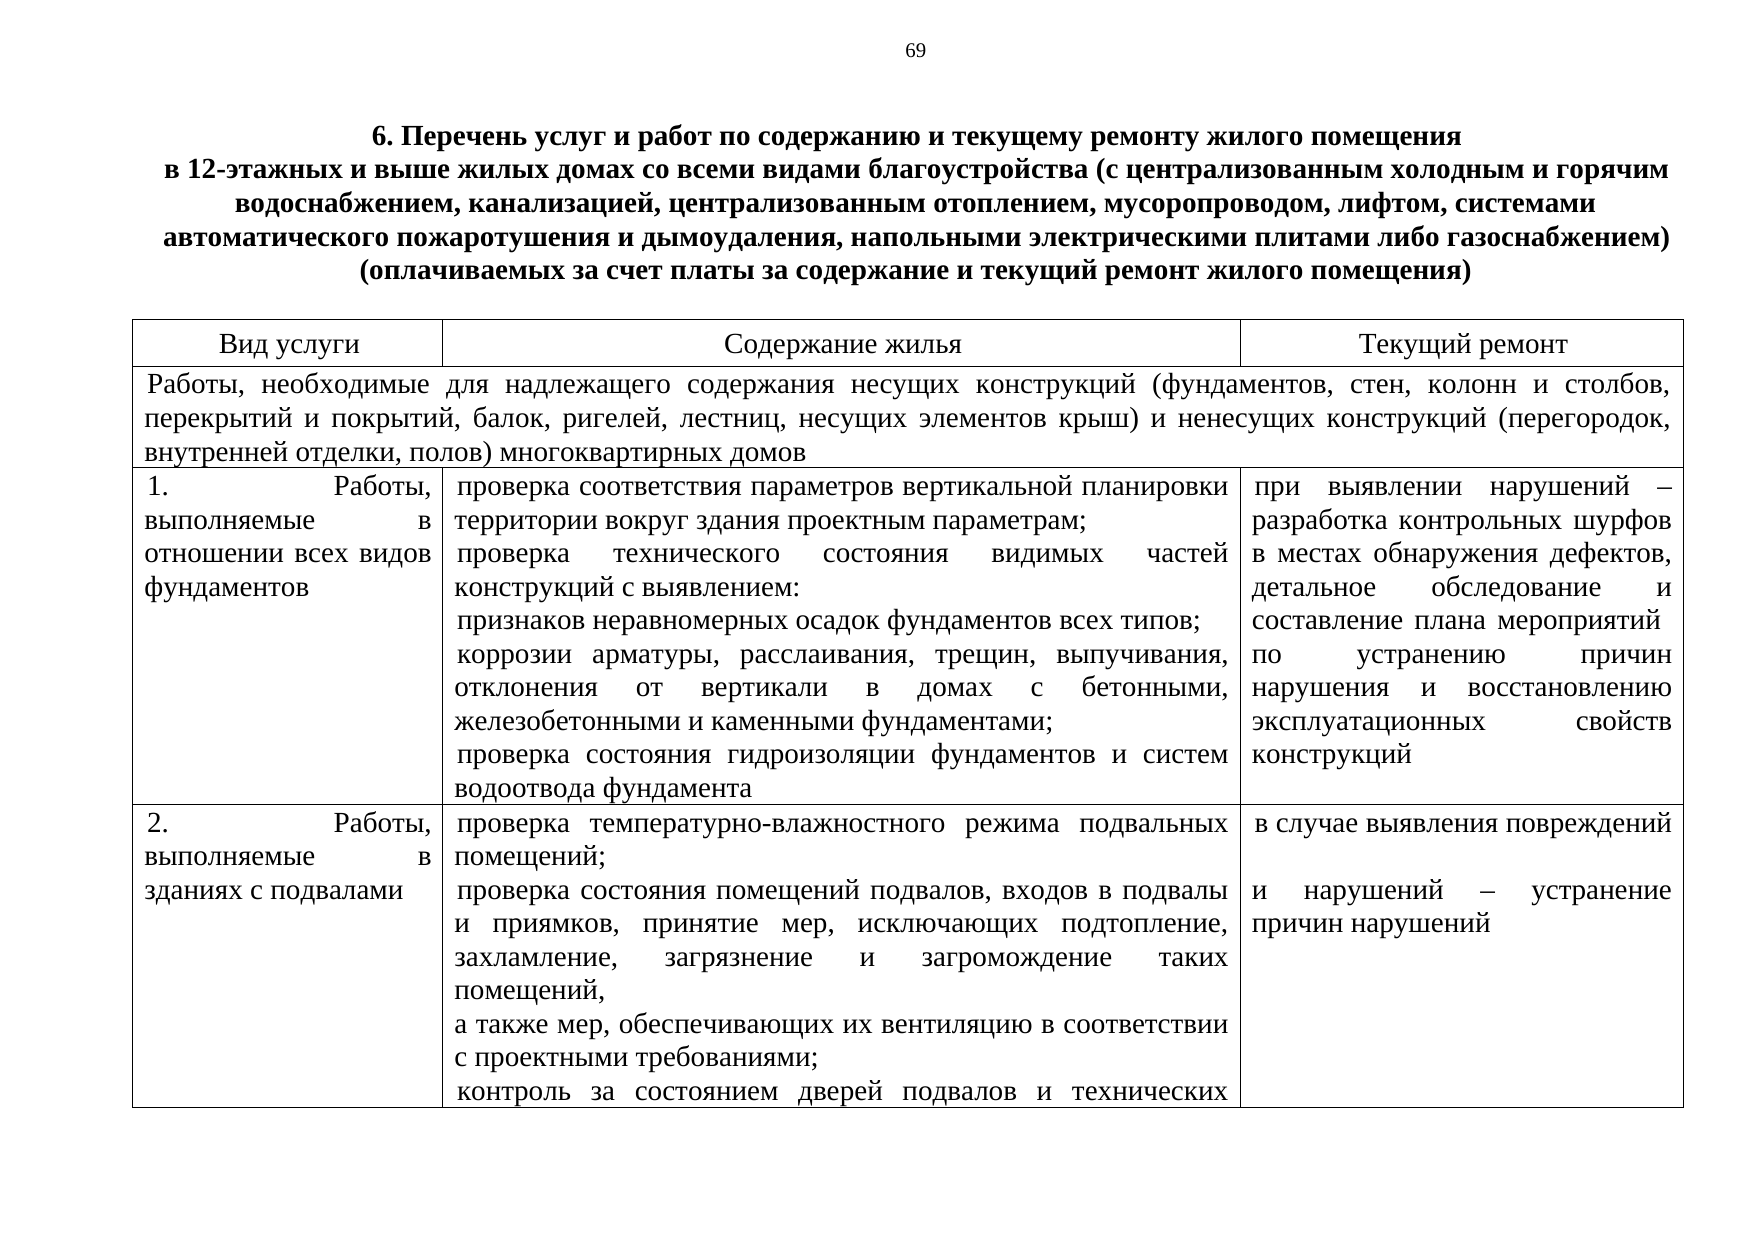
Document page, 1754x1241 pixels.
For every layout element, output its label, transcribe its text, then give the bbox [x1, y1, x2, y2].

table_header Содержание жилья [443, 320, 1240, 366]
table_cell проверка соответствия параметров вертикальной планировки территории вокруг здания проектным параметрам; проверка технического состояния видимых частей конструкций с выявлением: признаков неравномерных осадок фундаментов всех типов; коррозии арматуры, расслаивания, трещин, выпучивания, отклонения от вертикали в домах с бетонными, железобетонными и каменными фундаментами; проверка состояния гидроизоляции фундаментов и систем водоотвода фундамента [443, 468, 1240, 804]
table_header Текущий ремонт [1241, 320, 1683, 366]
text 6. Перечень услуг и работ по содержанию и текущему ремонту жилого помещения [148, 118, 1683, 152]
text автоматического пожаротушения и дымоудаления, напольными электрическими плитами либо газоснабжением) (оплачиваемых за счет платы за содержание и текущий ремонт жилого помещения) [148, 219, 1683, 286]
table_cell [133, 805, 442, 1107]
table_header Вид услуги [133, 320, 442, 366]
text в 12-этажных и выше жилых домах со всеми видами благоустройства (с централизованным холодным и горячим водоснабжением, канализацией, централизованным отоплением, мусоропроводом, лифтом, системами [148, 152, 1683, 219]
table_cell Работы, необходимые для надлежащего содержания несущих конструкций (фундаментов, стен, колонн и столбов, перекрытий и покрытий, балок, ригелей, лестниц, несущих элементов крыш) и ненесущих конструкций (перегородок, внутренней отделки, полов) многоквартирных домов [133, 367, 1683, 467]
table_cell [1241, 805, 1683, 1107]
table_cell 1. Работы, выполняемые в отношении всех видов фундаментов [133, 468, 442, 804]
table_cell при выявлении нарушений – разработка контрольных шурфов в местах обнаружения дефектов, детальное обследование и составление плана мероприятий по устранению причин нарушения и восстановлению эксплуатационных свойств конструкций [1241, 468, 1683, 804]
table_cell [443, 805, 1240, 1107]
